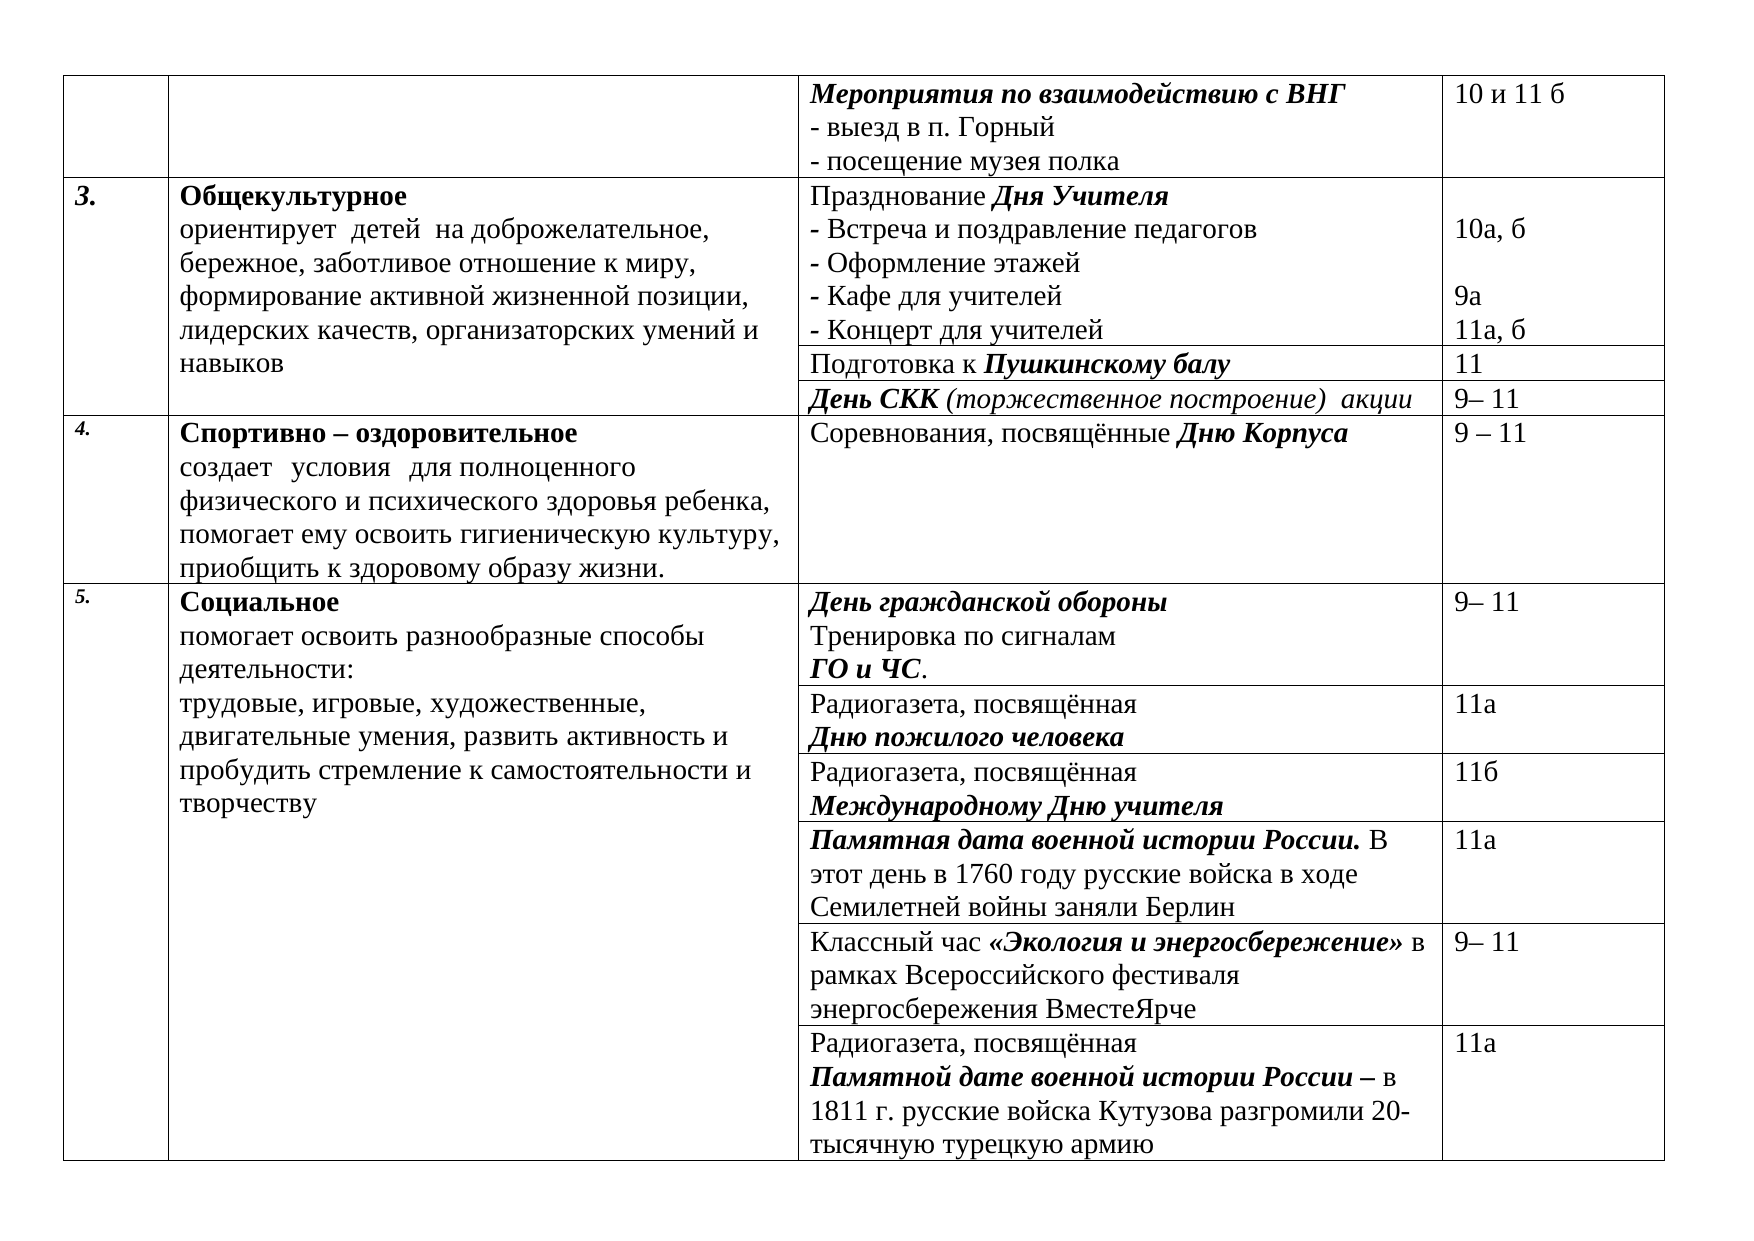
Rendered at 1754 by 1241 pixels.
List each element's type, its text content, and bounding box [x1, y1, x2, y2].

table_cell 11 [1443, 346, 1664, 380]
table_cell 11а [1443, 686, 1664, 753]
table_cell День гражданской обороны Тренировка по сигналам ГО и ЧС. [799, 584, 1442, 685]
table_cell 4. [64, 416, 168, 583]
table_cell День СКК (торжественное построение) акции [799, 381, 1442, 414]
table_cell 11а [1443, 1026, 1664, 1160]
table_cell 9– 11 [1443, 381, 1664, 414]
table_cell Подготовка к Пушкинскому балу [799, 346, 1442, 380]
table_cell Общекультурное ориентирует детей на доброжелательное, бережное, заботливое отношение к миру, формирование активной жизненной позиции, лидерских качеств, организаторских умений и навыков [169, 178, 798, 414]
table_cell Соревнования, посвящённые Дню Корпуса [799, 416, 1442, 583]
table_cell 3. [64, 178, 168, 414]
table_cell 11а [1443, 822, 1664, 923]
table_cell 9– 11 [1443, 584, 1664, 685]
table_cell Социальное помогает освоить разнообразные способы деятельности: трудовые, игровые, художественные, двигательные умения, развить активность и пробудить стремление к самостоятельности и творчеству [169, 584, 798, 1160]
table_cell Мероприятия по взаимодействию с ВНГ - выезд в п. Горный - посещение музея полка [799, 76, 1442, 177]
table_cell Радиогазета, посвящённая Дню пожилого человека [799, 686, 1442, 753]
table_cell Спортивно – оздоровительное создает условия для полноценного физического и психического здоровья ребенка, помогает ему освоить гигиеническую культуру, приобщить к здоровому образу жизни. [169, 416, 798, 583]
table_cell Памятная дата военной истории России. В этот день в 1760 году русские войска в ходе Семилетней войны заняли Берлин [799, 822, 1442, 923]
table_cell Празднование Дня Учителя - Встреча и поздравление педагогов - Оформление этажей - Кафе для учителей - Концерт для учителей [799, 178, 1442, 345]
table_cell 9 – 11 [1443, 416, 1664, 583]
table_cell Радиогазета, посвящённая Международному Дню учителя [799, 754, 1442, 821]
table_cell 10а, б 9а 11а, б [1443, 178, 1664, 345]
table_cell 11б [1443, 754, 1664, 821]
table_cell Классный час «Экология и энергосбережение» в рамках Всероссийского фестиваля энергосбережения ВместеЯрче [799, 924, 1442, 1024]
table_cell 5. [64, 584, 168, 1160]
table_cell Радиогазета, посвящённая Памятной дате военной истории России – в 1811 г. русские войска Кутузова разгромили 20-тысячную турецкую армию [799, 1026, 1442, 1160]
table_cell 10 и 11 б [1443, 76, 1664, 177]
table_cell 9– 11 [1443, 924, 1664, 1024]
